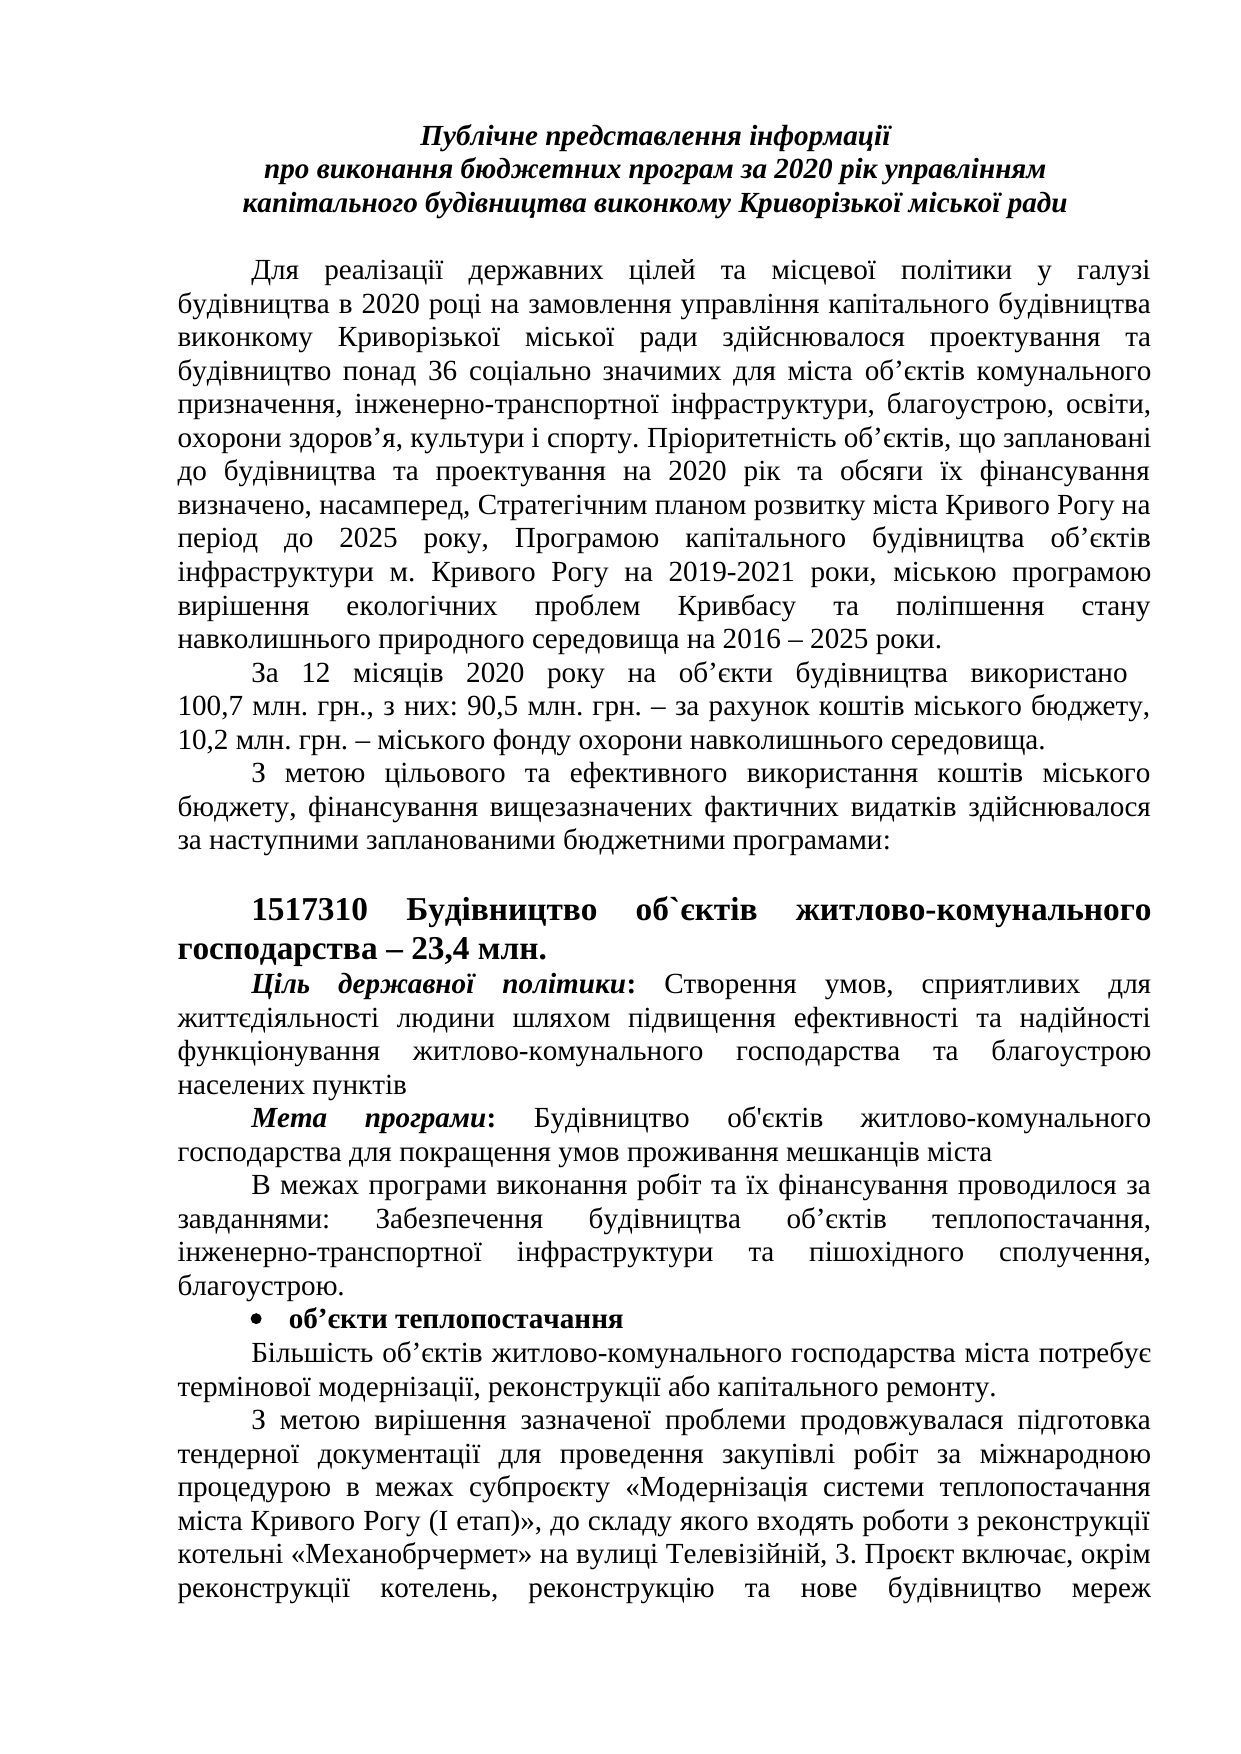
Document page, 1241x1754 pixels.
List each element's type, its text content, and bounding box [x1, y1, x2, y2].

text Більшість об’єктів житлово-комунального господарства міста потребує термінової модернізації, реконструкції або капітального ремонту. [177, 1335, 1152, 1402]
text 1517310 Будівництво об`єктів житлово-комунального господарства – 23,4 млн. [177, 889, 1152, 966]
text Публічне представлення інформації [177, 118, 1133, 152]
text Для реалізації державних цілей та місцевої політики у галузі будівництва в 2020 році на замовлення управління капітального будівництва виконкому Криворізької міської ради здійснювалося проектування та будівництво понад 36 соціально значимих для міста об’єктів комунального призначення, інженерно-транспортної інфраструктури, благоустрою, освіти, охорони здоров’я, культури і спорту. Пріоритетність об’єктів, що заплановані до будівництва та проектування на 2020 рік та обсяги їх фінансування визначено, насамперед, Стратегічним планом розвитку міста Кривого Рогу на період до 2025 року, Програмою капітального будівництва об’єктів інфраструктури м. Кривого Рогу на 2019-2021 роки, міською програмою вирішення екологічних проблем Кривбасу та поліпшення стану навколишнього природного середовища на 2016 – 2025 роки. [177, 252, 1152, 655]
text За 12 місяців 2020 року на об’єкти будівництва використано 100,7 млн. грн., з них: 90,5 млн. грн. – за рахунок коштів міського бюджету, 10,2 млн. грн. – міського фонду охорони навколишнього середовища. [177, 655, 1152, 755]
text В межах програми виконання робіт та їх фінансування проводилося за завданнями: Забезпечення будівництва об’єктів теплопостачання, інженерно-транспортної інфраструктури та пішохідного сполучення, благоустрою. [177, 1167, 1152, 1302]
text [177, 1402, 1152, 1604]
text З метою цільового та ефективного використання коштів міського бюджету, фінансування вищезазначених фактичних видатків здійснювалося за наступними запланованими бюджетними програмами: [177, 755, 1152, 856]
text про виконання бюджетних програм за 2020 рік управлінням капітального будівництва виконкому Криворізької міської ради [177, 152, 1133, 219]
list об’єкти теплопостачання [251, 1302, 1152, 1335]
text Мета програми: Будівництво об'єктів житлово-комунального господарства для покращення умов проживання мешканців міста [177, 1100, 1152, 1167]
text Ціль державної політики: Створення умов, сприятливих для життєдіяльності людини шляхом підвищення ефективності та надійності функціонування житлово-комунального господарства та благоустрою населених пунктів [177, 966, 1152, 1100]
